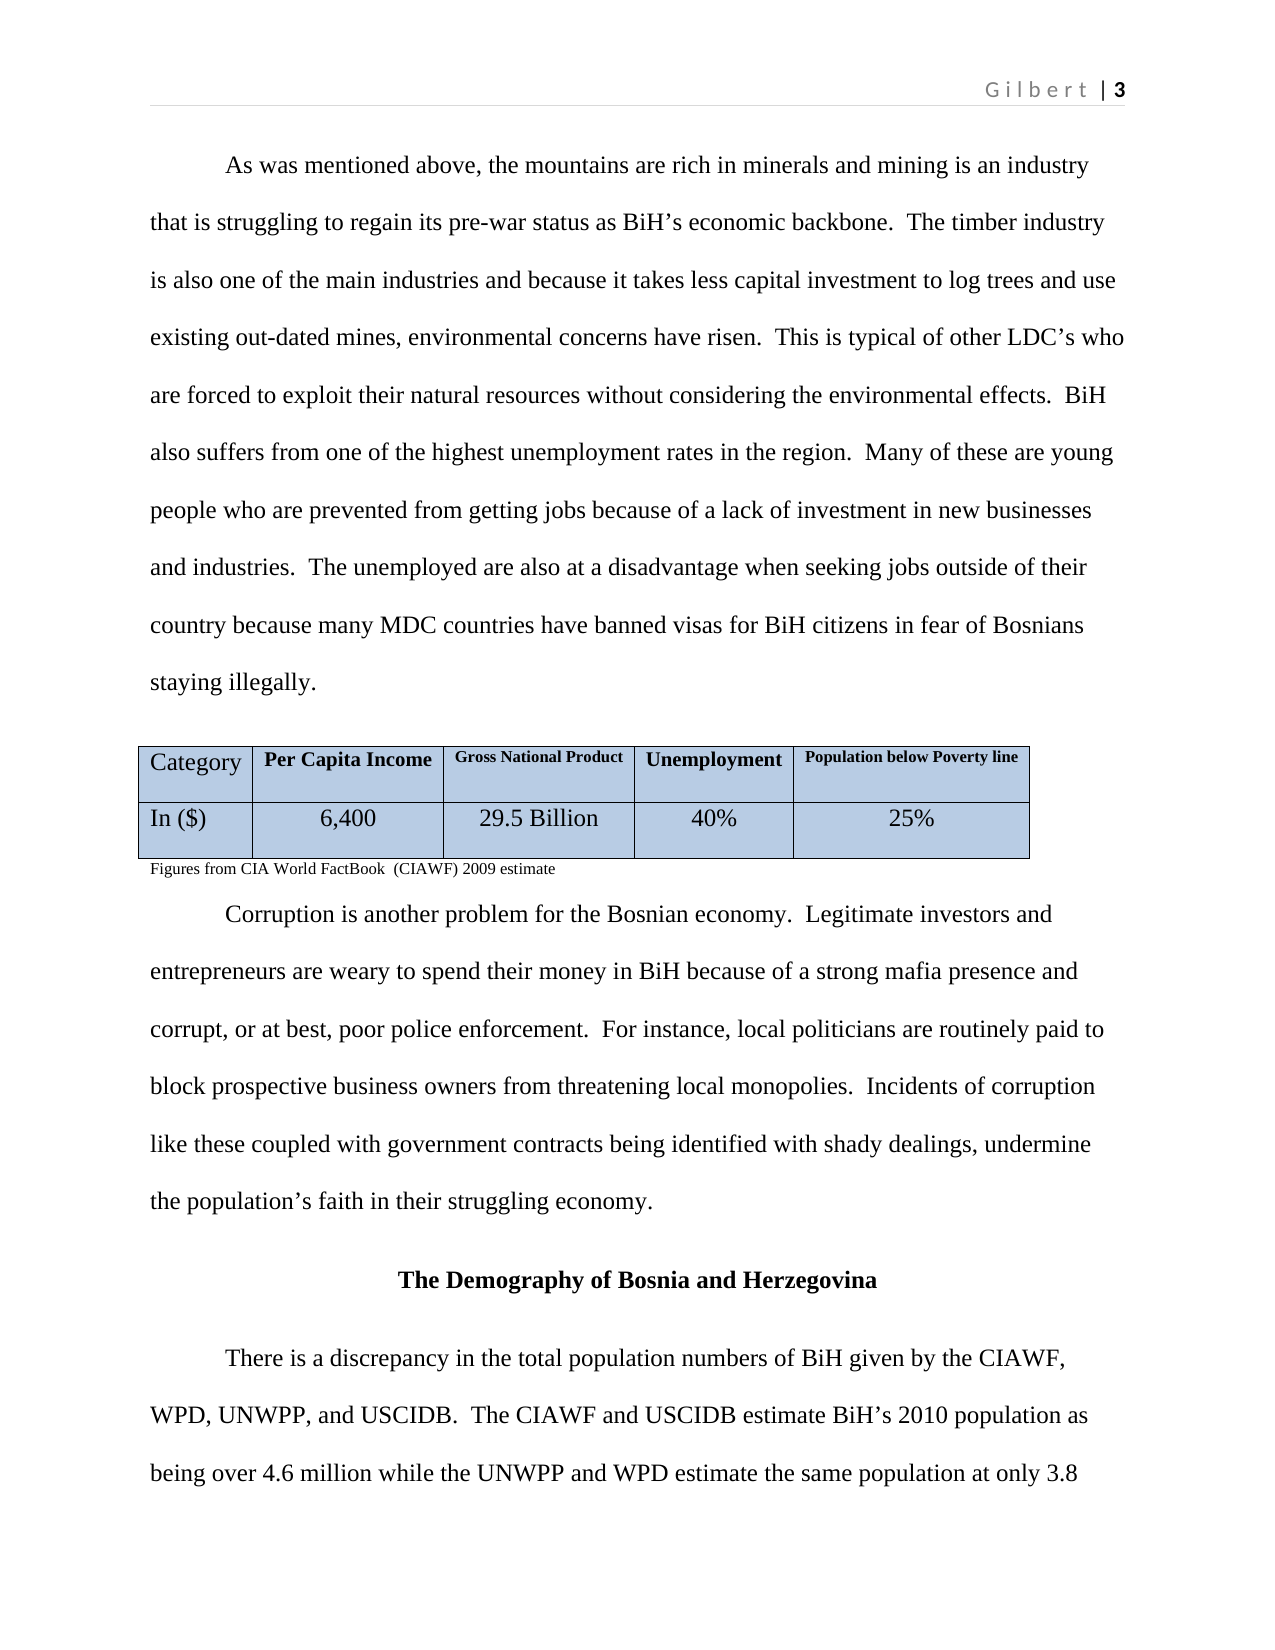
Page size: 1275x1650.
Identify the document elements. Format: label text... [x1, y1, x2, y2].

text The Demography of Bosnia and Herzegovina [150, 1265, 1125, 1293]
text As was mentioned above, the mountains are rich in minerals and mining is an industry that is struggling to regain its pre-war status as BiH’s economic backbone. The timber industry is also one of the main industries and because it takes less capital investment to log trees and use existing out-dated mines, environmental concerns have risen. This is typical of other LDC’s who are forced to exploit their natural resources without considering the environmental effects. BiH also suffers from one of the highest unemployment rates in the region. Many of these are young people who are prevented from getting jobs because of a lack of investment in new businesses and industries. The unemployed are also at a disadvantage when seeking jobs outside of their country because many MDC countries have banned visas for BiH citizens in fear of Bosnians staying illegally. [150, 150, 1125, 696]
table_cell 6,400 [253, 803, 443, 858]
table_header Unemployment [635, 747, 793, 802]
table_cell 40% [635, 803, 793, 858]
table_cell In ($) [139, 803, 252, 858]
table_header Population below Poverty line [794, 747, 1029, 802]
table_cell 29.5 Billion [444, 803, 634, 858]
table_header Gross National Product [444, 747, 634, 802]
table_cell 25% [794, 803, 1029, 858]
text Figures from CIA World FactBook (CIAWF) 2009 estimate [150, 859, 1125, 878]
text Corruption is another problem for the Bosnian economy. Legitimate investors and entrepreneurs are weary to spend their money in BiH because of a strong mafia presence and corrupt, or at best, poor police enforcement. For instance, local politicians are routinely paid to block prospective business owners from threatening local monopolies. Incidents of corruption like these coupled with government contracts being identified with shady dealings, undermine the population’s faith in their struggling economy. [150, 899, 1125, 1215]
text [150, 1343, 1125, 1487]
table_header Category [139, 747, 252, 802]
table_header Per Capita Income [253, 747, 443, 802]
